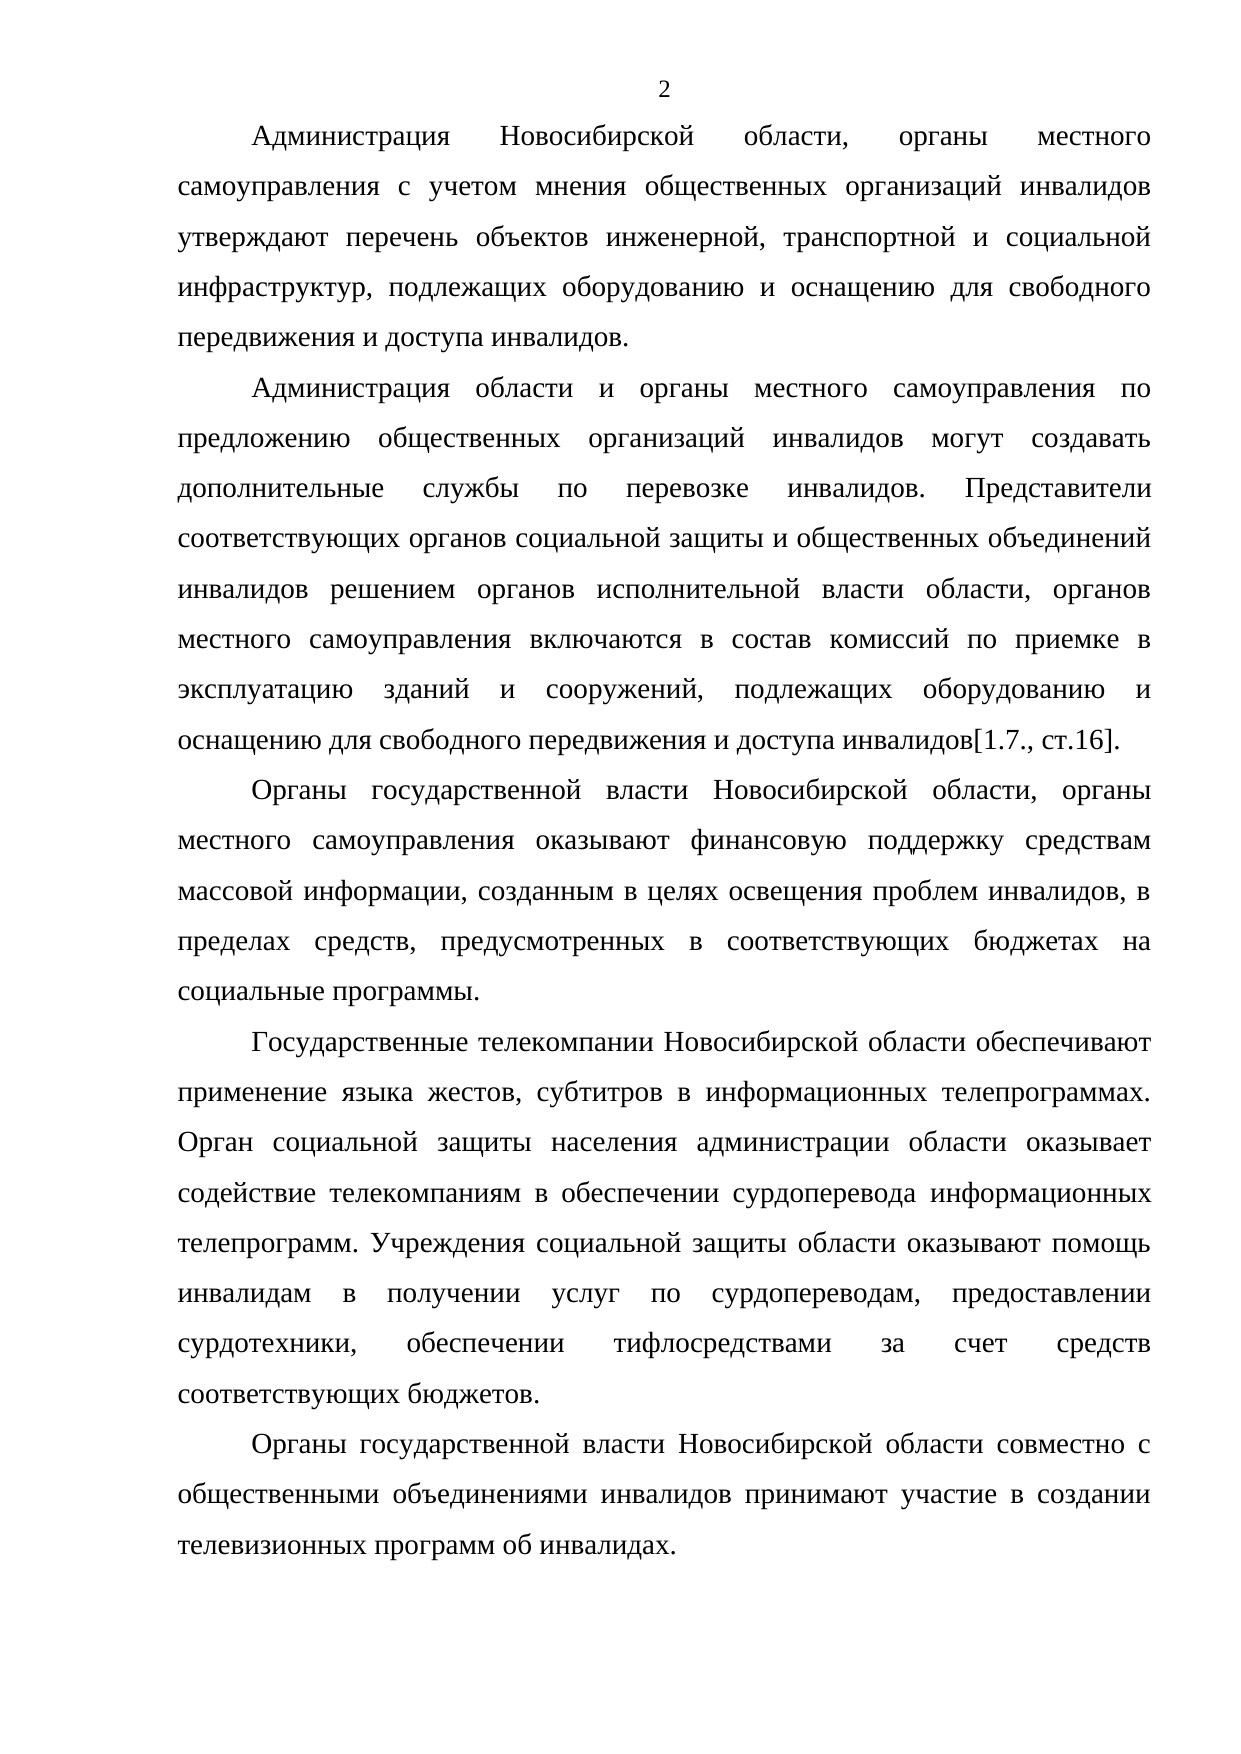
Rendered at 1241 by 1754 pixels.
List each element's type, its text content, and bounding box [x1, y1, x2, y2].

text Органы государственной власти Новосибирской области, органы местного самоуправления оказывают финансовую поддержку средствам массовой информации, созданным в целях освещения проблем инвалидов, в пределах средств, предусмотренных в соответствующих бюджетах на социальные программы. [177, 772, 1152, 1007]
text Органы государственной власти Новосибирской области совместно с общественными объединениями инвалидов принимают участие в создании телевизионных программ об инвалидах. [177, 1426, 1152, 1560]
text Администрация области и органы местного самоуправления по предложению общественных организаций инвалидов могут создавать дополнительные службы по перевозке инвалидов. Представители соответствующих органов социальной защиты и общественных объединений инвалидов решением органов исполнительной власти области, органов местного самоуправления включаются в состав комиссий по приемке в эксплуатацию зданий и сооружений, подлежащих оборудованию и оснащению для свободного передвижения и доступа инвалидов[1.7., ст.16]. [177, 370, 1152, 755]
text Администрация Новосибирской области, органы местного самоуправления с учетом мнения общественных организаций инвалидов утверждают перечень объектов инженерной, транспортной и социальной инфраструктур, подлежащих оборудованию и оснащению для свободного передвижения и доступа инвалидов. [177, 118, 1152, 353]
text Государственные телекомпании Новосибирской области обеспечивают применение языка жестов, субтитров в информационных телепрограммах. Орган социальной защиты населения администрации области оказывает содействие телекомпаниям в обеспечении сурдоперевода информационных телепрограмм. Учреждения социальной защиты области оказывают помощь инвалидам в получении услуг по сурдопереводам, предоставлении сурдотехники, обеспечении тифлосредствами за счет средств соответствующих бюджетов. [177, 1024, 1152, 1409]
